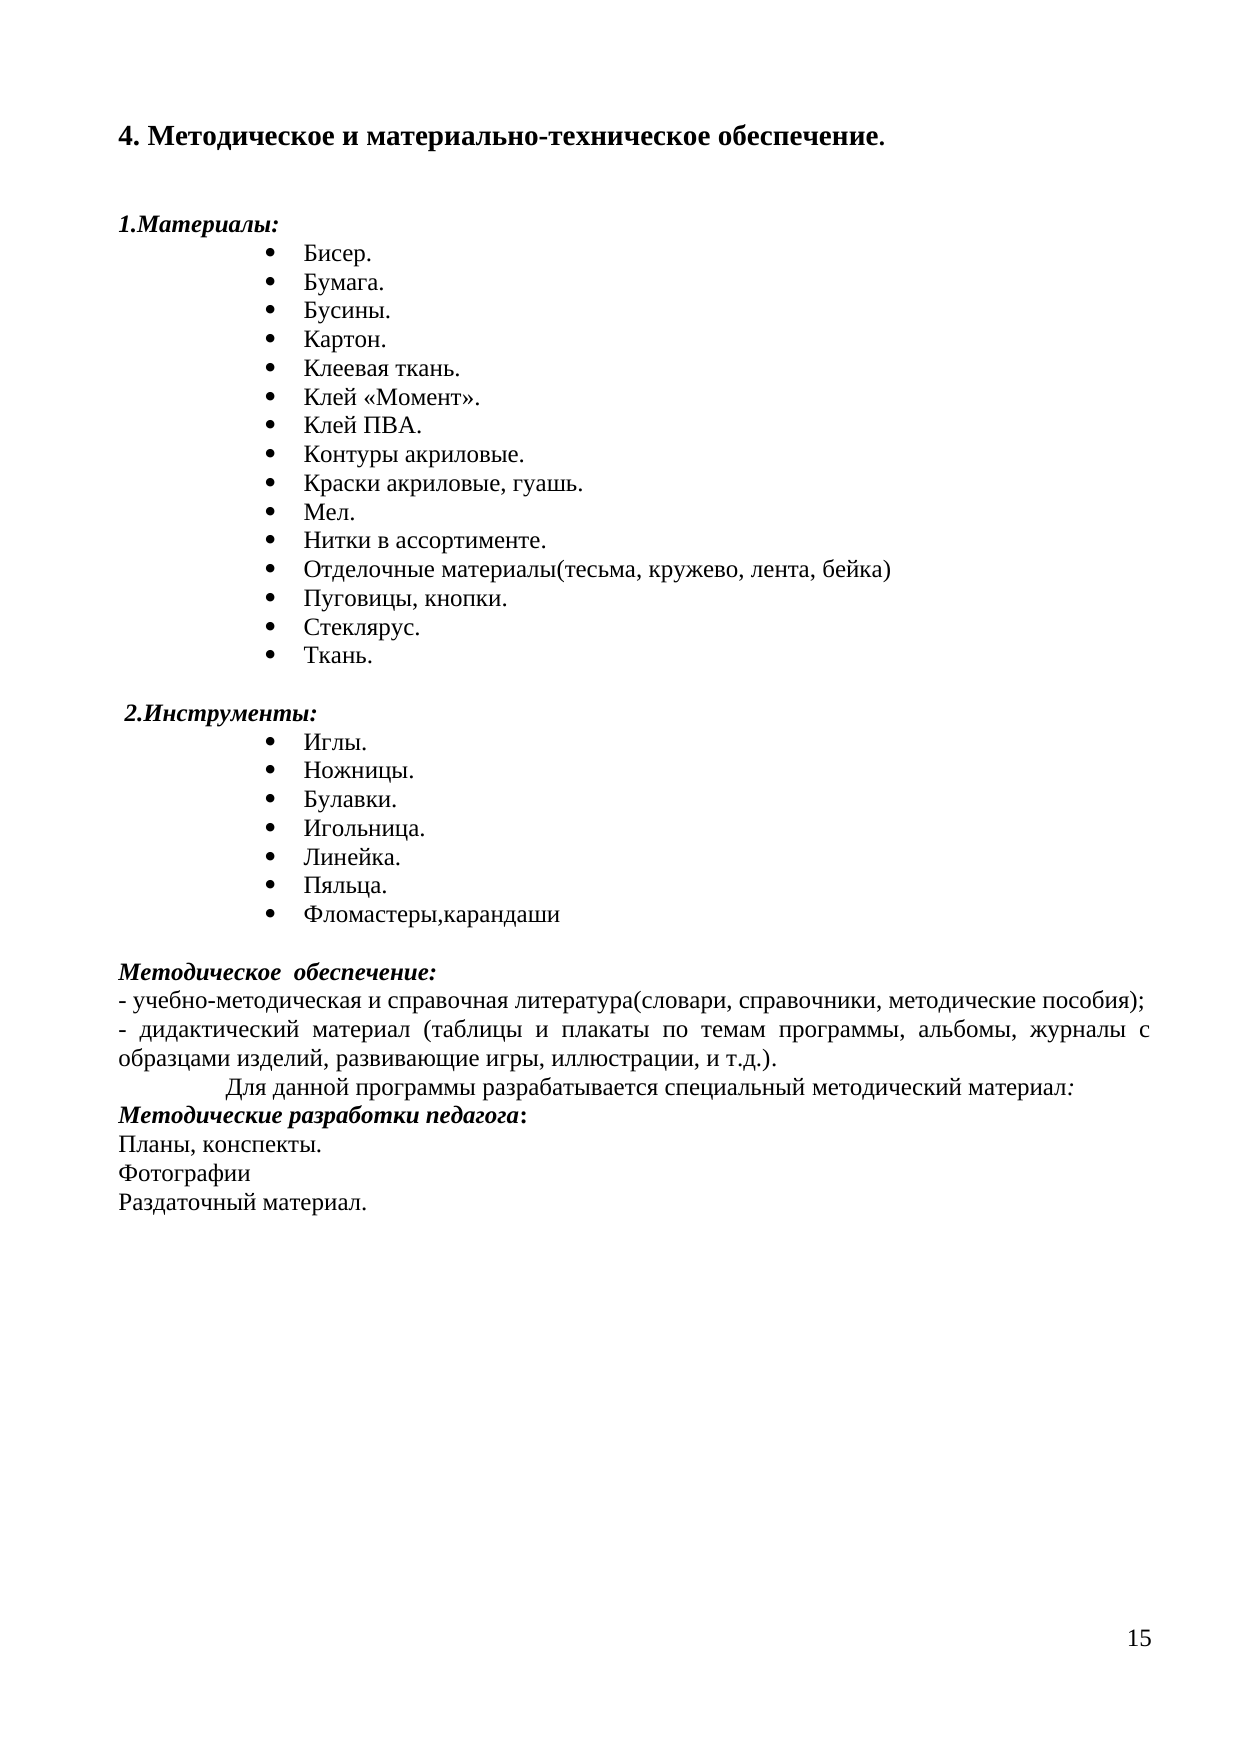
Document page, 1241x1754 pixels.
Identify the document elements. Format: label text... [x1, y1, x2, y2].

list Нитки в ассортименте. [266, 525, 1152, 554]
list Клей «Момент». [266, 382, 1152, 410]
list Отделочные материалы(тесьма, кружево, лента, бейка) [266, 554, 1152, 583]
text Раздаточный материал. [118, 1187, 1152, 1215]
list Стеклярус. [266, 612, 1152, 640]
list Игольница. [266, 813, 1152, 842]
list Линейка. [266, 842, 1152, 870]
list Мел. [266, 497, 1152, 525]
list Клеевая ткань. [266, 353, 1152, 382]
list Пуговицы, кнопки. [266, 583, 1152, 612]
list Иглы. [266, 727, 1152, 755]
list Контуры акриловые. [266, 439, 1152, 468]
text 1.Материалы: [118, 209, 1152, 238]
text Планы, конспекты. [118, 1129, 1152, 1158]
list Бумага. [266, 267, 1152, 295]
text - дидактический материал (таблицы и плакаты по темам программы, альбомы, журналы с образцами изделий, развивающие игры, иллюстрации, и т.д.). [118, 1014, 1152, 1072]
list Булавки. [266, 784, 1152, 813]
list Картон. [266, 324, 1152, 353]
text Методическое обеспечение: [118, 957, 1152, 985]
list Клей ПВА. [266, 410, 1152, 439]
list Ткань. [266, 640, 1152, 669]
list Пяльца. [266, 870, 1152, 899]
text 2.Инструменты: [118, 698, 1152, 727]
text - учебно-методическая и справочная литература(словари, справочники, методические пособия); [118, 985, 1152, 1014]
list Фломастеры,карандаши [266, 899, 1152, 928]
list Краски акриловые, гуашь. [266, 468, 1152, 497]
text Фотографии [118, 1158, 1152, 1187]
list Ножницы. [266, 755, 1152, 784]
list Бусины. [266, 295, 1152, 324]
text Для данной программы разрабатывается специальный методический материал: [118, 1072, 1182, 1100]
list Бисер. [266, 238, 1152, 267]
text 4. Методическое и материально-техническое обеспечение. [118, 118, 1152, 152]
text Методические разработки педагога: [118, 1100, 1182, 1129]
